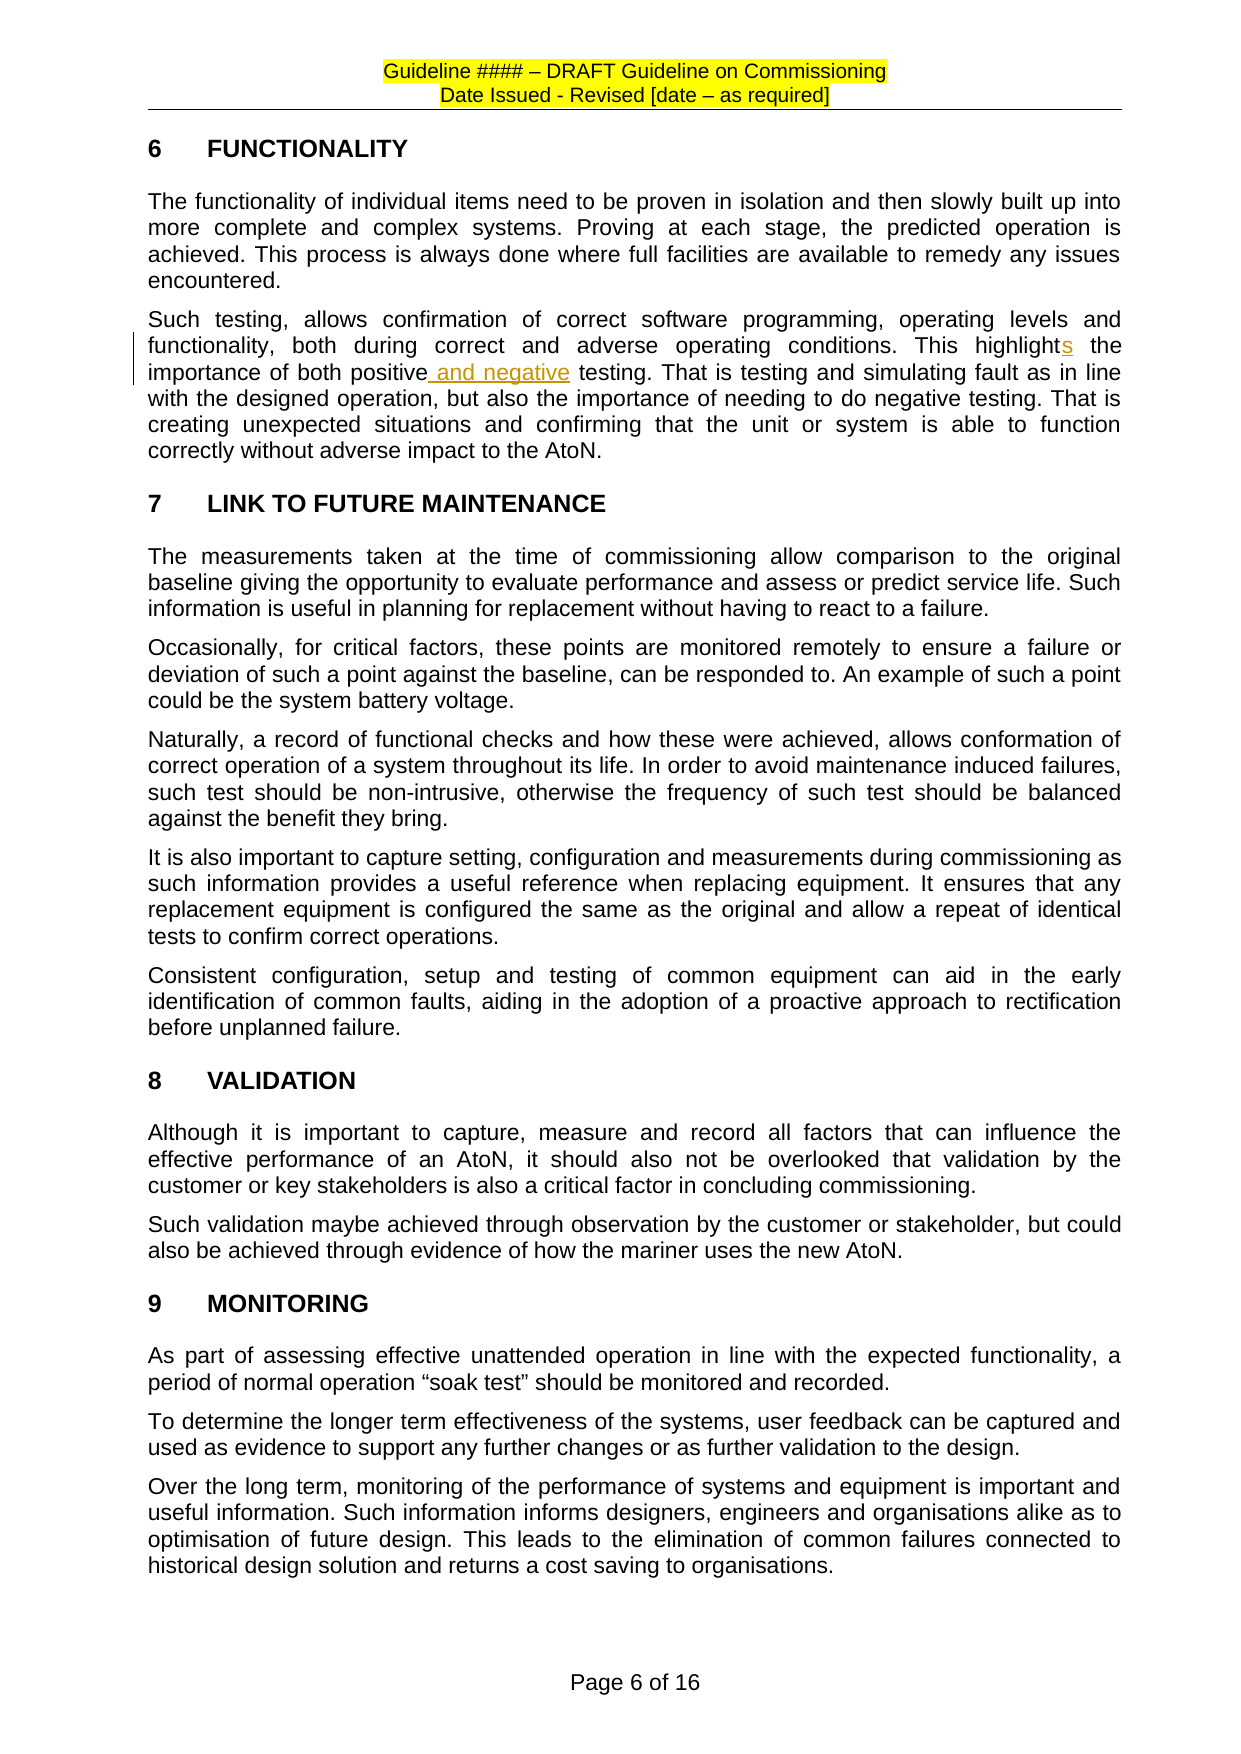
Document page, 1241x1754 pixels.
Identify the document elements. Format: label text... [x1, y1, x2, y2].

subtitle Link to future maintenance [148, 489, 1122, 518]
text Such validation maybe achieved through observation by the customer or stakeholder, but could also be achieved through evidence of how the mariner uses the new AtoN. [148, 1211, 1122, 1264]
text Over the long term, monitoring of the performance of systems and equipment is important and useful information. Such information informs designers, engineers and organisations alike as to optimisation of future design. This leads to the elimination of common failures connected to historical design solution and returns a cost saving to organisations. [148, 1473, 1122, 1578]
text To determine the longer term effectiveness of the systems, user feedback can be captured and used as evidence to support any further changes or as further validation to the design. [148, 1408, 1122, 1460]
text As part of assessing effective unattended operation in line with the expected functionality, a period of normal operation “soak test” should be monitored and recorded. [148, 1342, 1122, 1395]
text Although it is important to capture, measure and record all factors that can influence the effective performance of an AtoN, it should also not be overlooked that validation by the customer or key stakeholders is also a critical factor in concluding commissioning. [148, 1119, 1122, 1198]
text The measurements taken at the time of commissioning allow comparison to the original baseline giving the opportunity to evaluate performance and assess or predict service life. Such information is useful in planning for replacement without having to react to a failure. [148, 543, 1122, 622]
text It is also important to capture setting, configuration and measurements during commissioning as such information provides a useful reference when replacing equipment. It ensures that any replacement equipment is configured the same as the original and allow a repeat of identical tests to confirm correct operations. [148, 844, 1122, 949]
subtitle Monitoring [148, 1289, 1122, 1317]
text Such testing, allows confirmation of correct software programming, operating levels and functionality, both during correct and adverse operating conditions. This highlight the importance of both positive testing. That is testing and simulating fault as in line with the designed operation, but also the importance of needing to do negative testing. That is creating unexpected situations and confirming that the unit or system is able to function correctly without adverse impact to the AtoN. [148, 306, 1122, 464]
text Consistent configuration, setup and testing of common equipment can aid in the early identification of common faults, aiding in the adoption of a proactive approach to rectification before unplanned failure. [148, 962, 1122, 1041]
text Occasionally, for critical factors, these points are monitored remotely to ensure a failure or deviation of such a point against the baseline, can be responded to. An example of such a point could be the system battery voltage. [148, 634, 1122, 713]
text Naturally, a record of functional checks and how these were achieved, allows conformation of correct operation of a system throughout its life. In order to avoid maintenance induced failures, such test should be non-intrusive, otherwise the frequency of such test should be balanced against the benefit they bring. [148, 726, 1122, 831]
subtitle Functionality [148, 134, 1122, 163]
subtitle Validation [148, 1066, 1122, 1094]
text The functionality of individual items need to be proven in isolation and then slowly built up into more complete and complex systems. Proving at each stage, the predicted operation is achieved. This process is always done where full facilities are available to remedy any issues encountered. [148, 188, 1122, 293]
